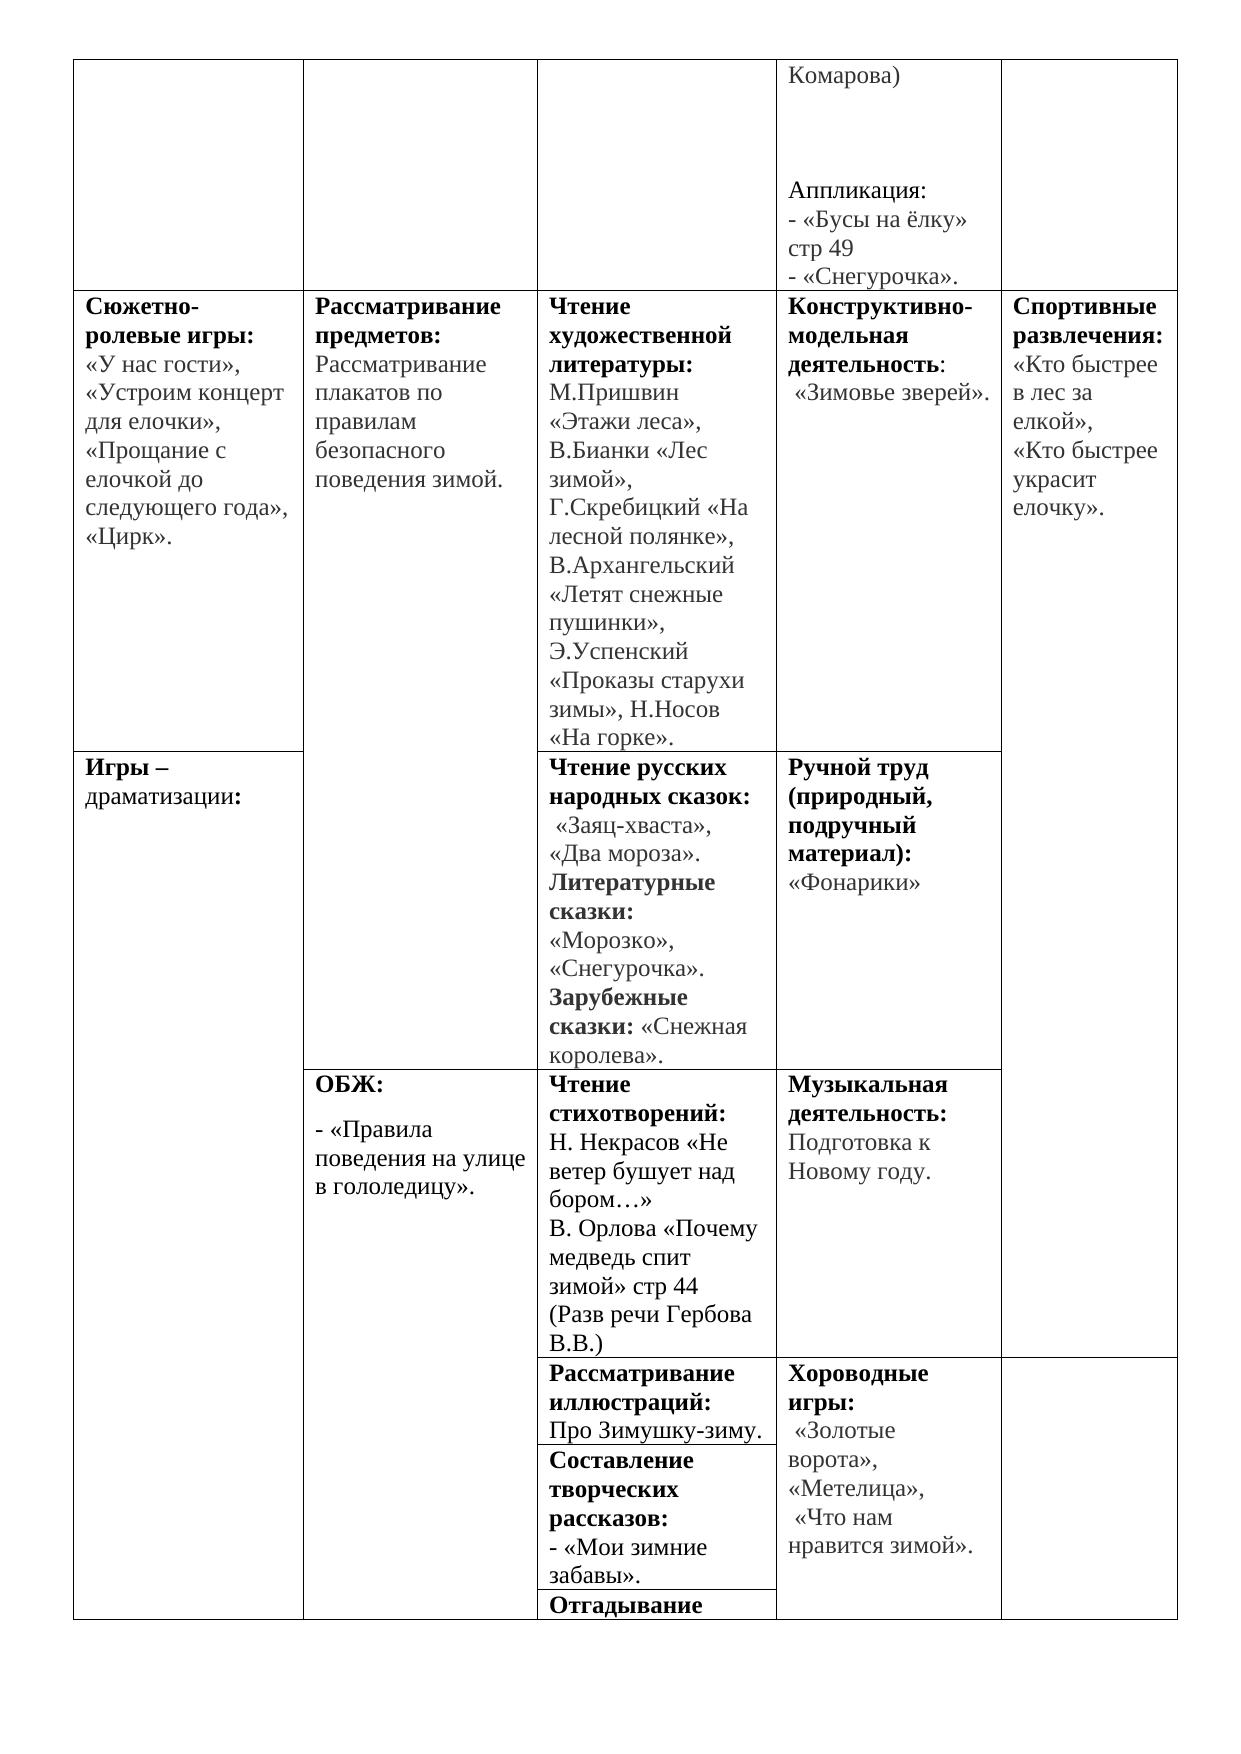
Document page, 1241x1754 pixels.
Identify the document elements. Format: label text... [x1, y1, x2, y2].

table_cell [538, 60, 776, 290]
table_cell Чтение русских народных сказок: «Заяц-хваста», «Два мороза». Литературные сказки: «Морозко», «Снегурочка». Зарубежные сказки: «Снежная королева». [538, 752, 776, 1068]
table_cell ОБЖ: - «Правила поведения на улице в гололедицу». [304, 1070, 537, 1619]
table_cell Игры – драматизации: [74, 752, 303, 1619]
table_cell Хороводные игры: «Золотые ворота», «Метелица», «Что нам нравится зимой». [777, 1358, 1001, 1619]
table_cell [1002, 1358, 1177, 1619]
table_cell Рассматривание предметов: Рассматривание плакатов по правилам безопасного поведения зимой. [304, 291, 537, 1068]
table_cell Чтение художественной литературы: М.Пришвин «Этажи леса», В.Бианки «Лес зимой», Г.Скребицкий «На лесной полянке», В.Архангельский «Летят снежные пушинки», Э.Успенский «Проказы старухи зимы», Н.Носов «На горке». [538, 291, 776, 751]
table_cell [538, 1590, 776, 1619]
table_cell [304, 60, 537, 290]
table_cell Музыкальная деятельность: Подготовка к Новому году. [777, 1070, 1001, 1357]
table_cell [777, 60, 1001, 290]
table_cell Ручной труд (природный, подручный материал): «Фонарики» [777, 752, 1001, 1068]
table_cell Составление творческих рассказов: - «Мои зимние забавы». [538, 1445, 776, 1589]
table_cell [74, 60, 303, 290]
table_cell Сюжетно-ролевые игры: «У нас гости», «Устроим концерт для елочки», «Прощание с елочкой до следующего года», «Цирк». [74, 291, 303, 751]
table_cell Спортивные развлечения: «Кто быстрее в лес за елкой», «Кто быстрее украсит елочку». [1002, 291, 1177, 1357]
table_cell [1002, 60, 1177, 290]
table_cell Рассматривание иллюстраций: Про Зимушку-зиму. [538, 1358, 776, 1444]
table_cell Чтение стихотворений: Н. Некрасов «Не ветер бушует над бором…» В. Орлова «Почему медведь спит зимой» стр 44 (Разв речи Гербова В.В.) [538, 1070, 776, 1357]
table_cell Конструктивно-модельная деятельность: «Зимовье зверей». [777, 291, 1001, 751]
